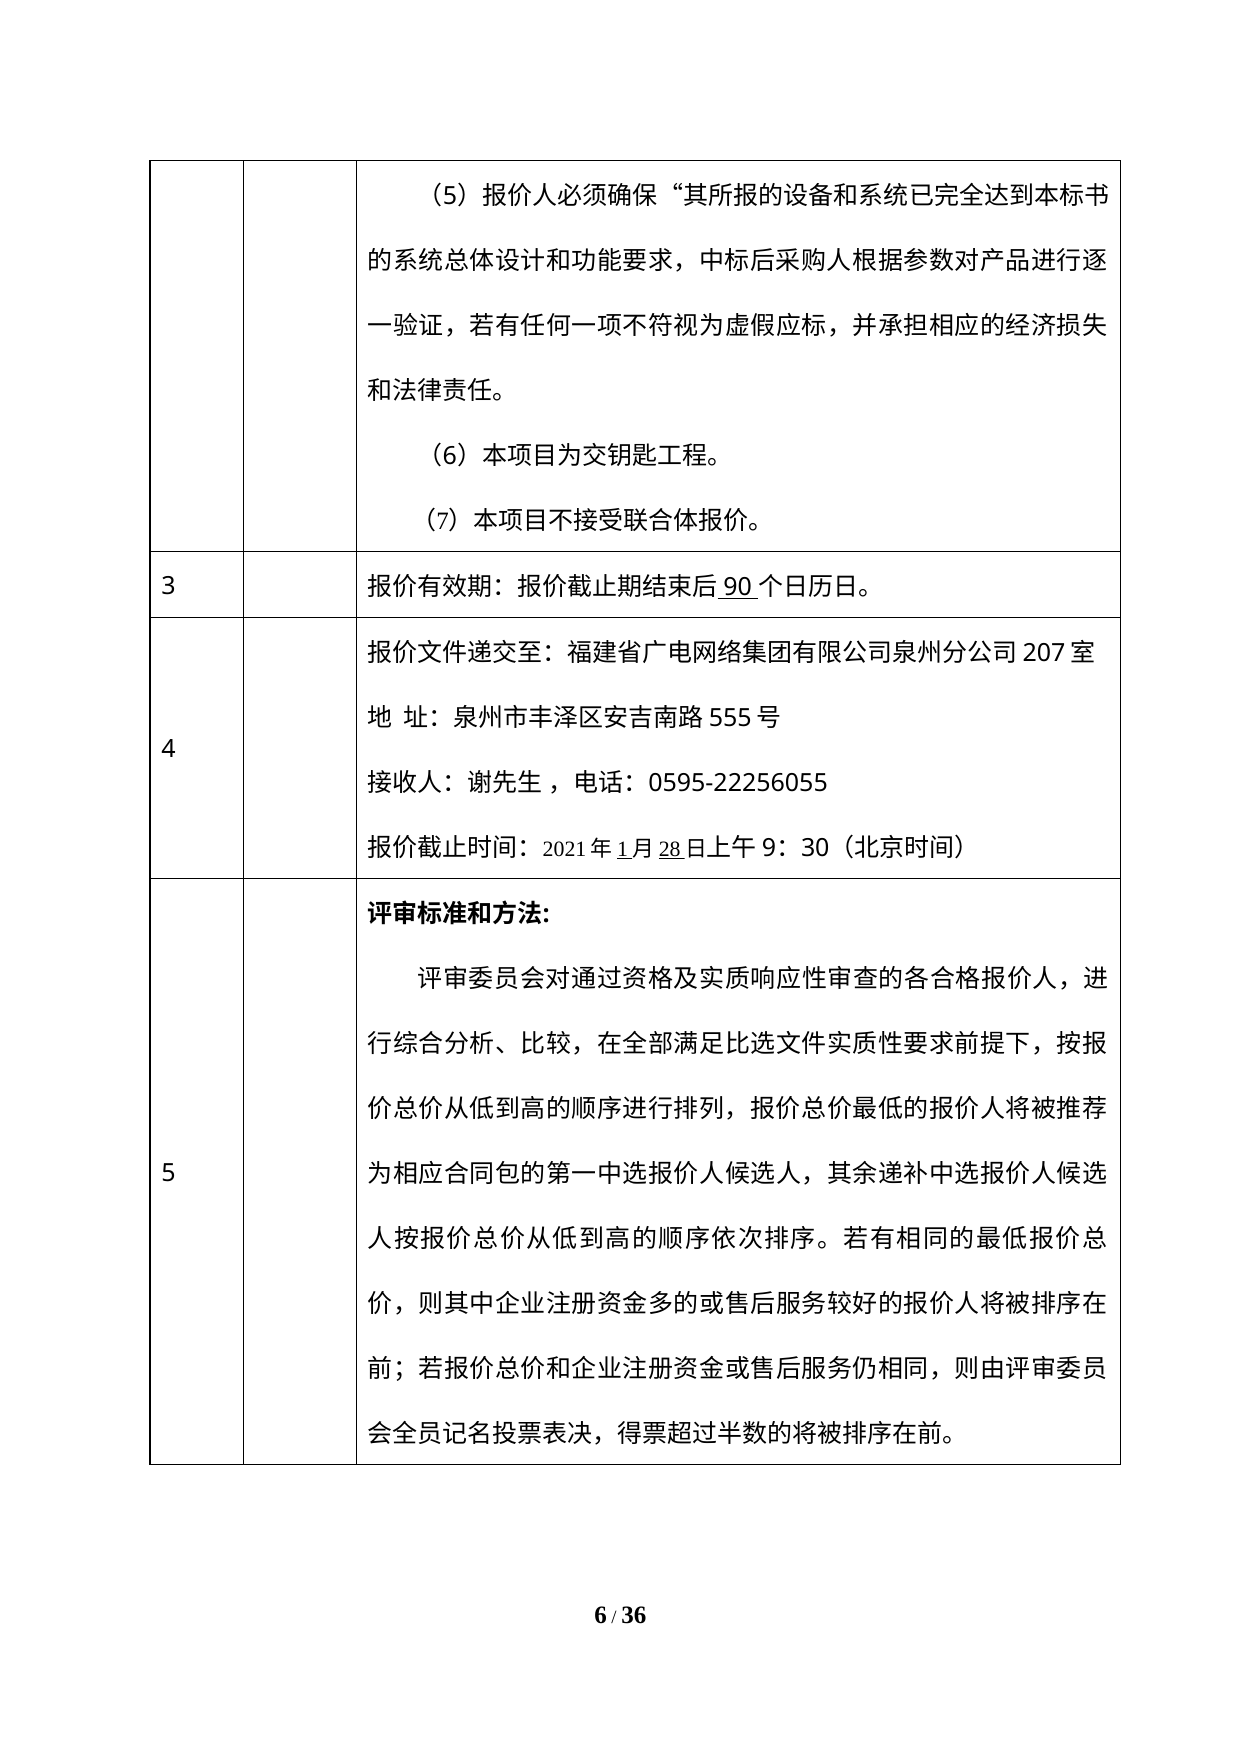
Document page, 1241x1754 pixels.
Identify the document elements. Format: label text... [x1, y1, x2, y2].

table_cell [357, 161, 1120, 551]
table_cell [244, 552, 356, 617]
table_cell [244, 879, 356, 1464]
table_cell [244, 161, 356, 551]
table_cell 3 [151, 552, 243, 617]
table_cell 2 [151, 161, 243, 551]
table_cell 5 [151, 879, 243, 1464]
table_cell 报价文件递交至：福建省广电网络集团有限公司泉州分公司207室 地 址：泉州市丰泽区安吉南路555号 接收人：谢先生 ，电话：0595-22256055 报价截止时间：2021年1月28日上午9：30（北京时间） [357, 618, 1120, 878]
table_cell 评审标准和方法: 评审委员会对通过资格及实质响应性审查的各合格报价人，进行综合分析、比较，在全部满足比选文件实质性要求前提下，按报价总价从低到高的顺序进行排列，报价总价最低的报价人将被推荐为相应合同包的第一中选报价人候选人，其余递补中选报价人候选人按报价总价从低到高的顺序依次排序。若有相同的最低报价总价，则其中企业注册资金多的或售后服务较好的报价人将被排序在前；若报价总价和企业注册资金或售后服务仍相同，则由评审委员会全员记名投票表决，得票超过半数的将被排序在前。 [357, 879, 1120, 1464]
table_cell [244, 618, 356, 878]
table_cell 报价有效期：报价截止期结束后 90 个日历日。 [357, 552, 1120, 617]
table_cell 4 [151, 618, 243, 878]
